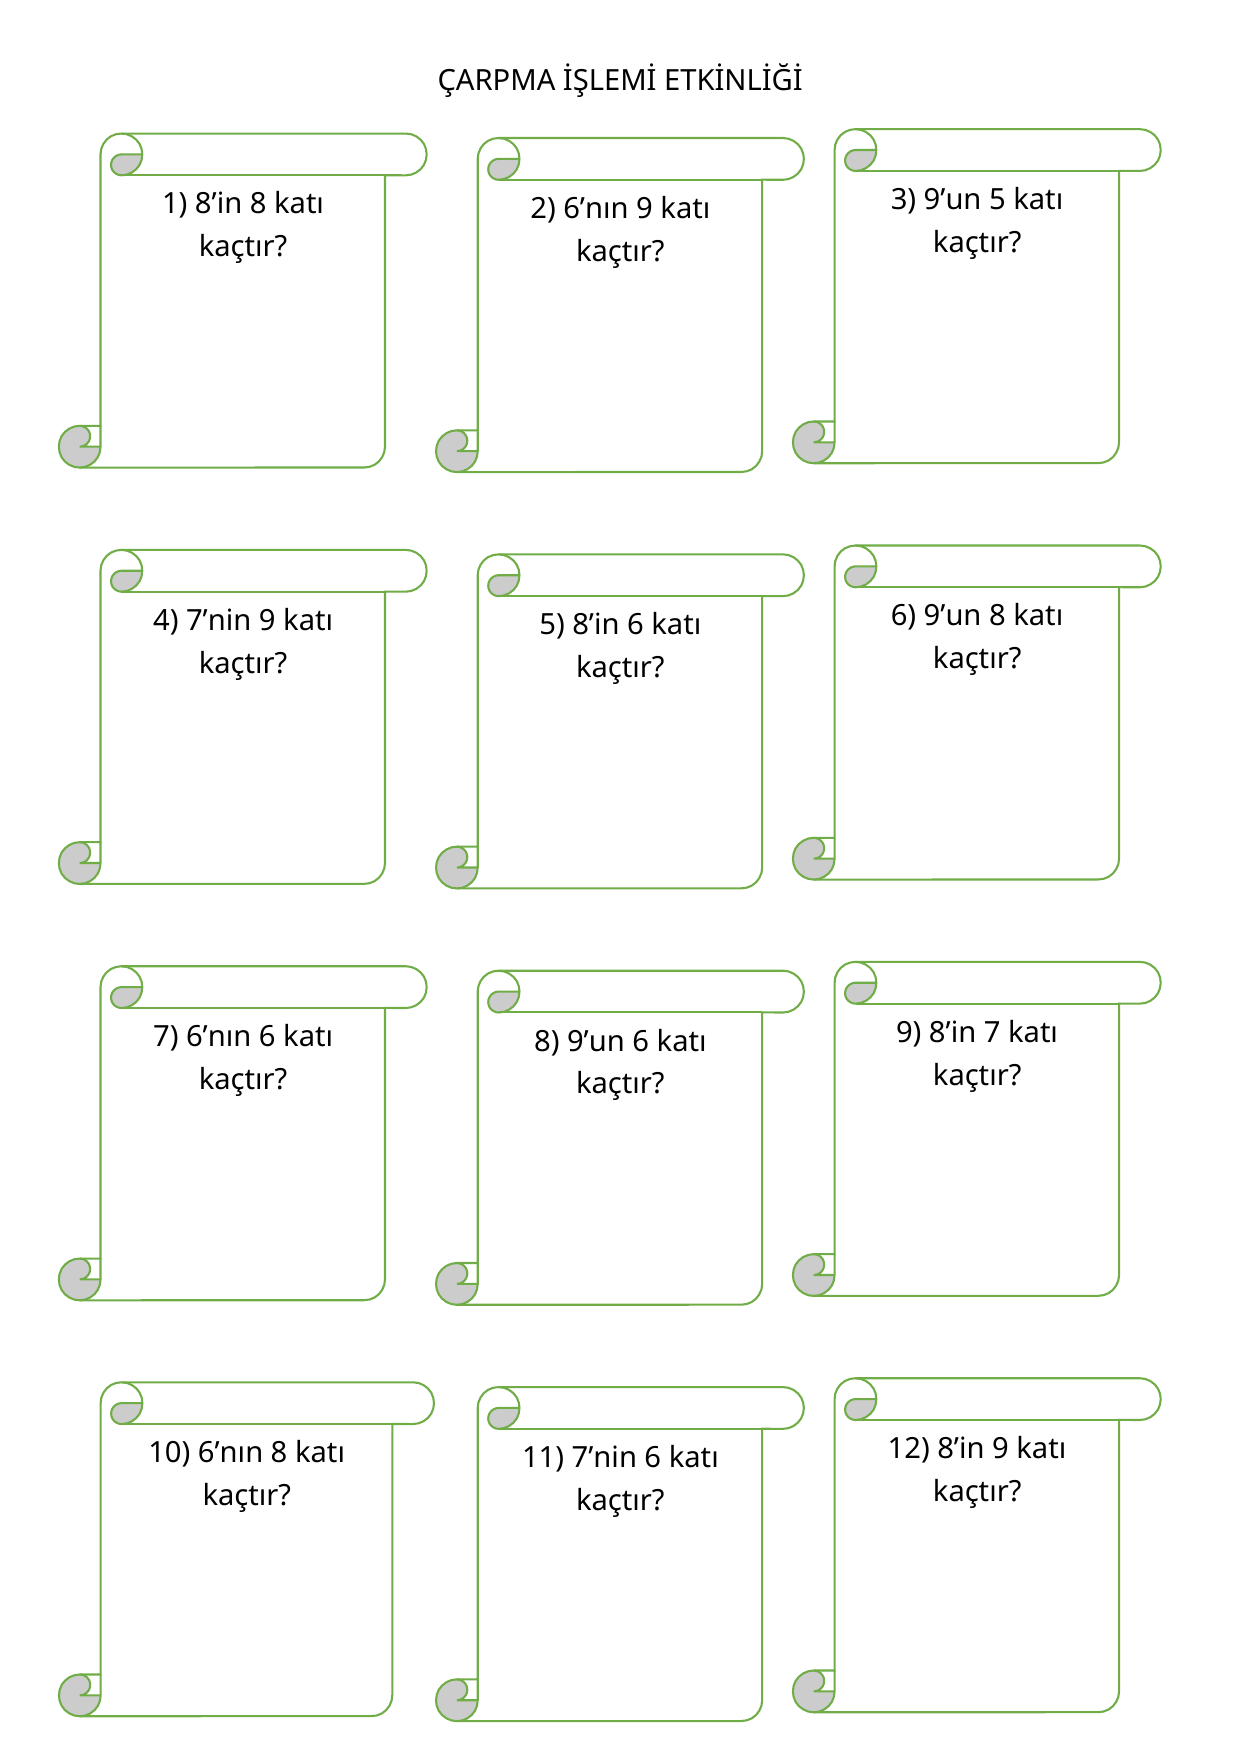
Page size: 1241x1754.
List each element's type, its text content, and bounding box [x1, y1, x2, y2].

text ÇARPMA İŞLEMİ ETKİNLİĞİ [59, 59, 1181, 99]
